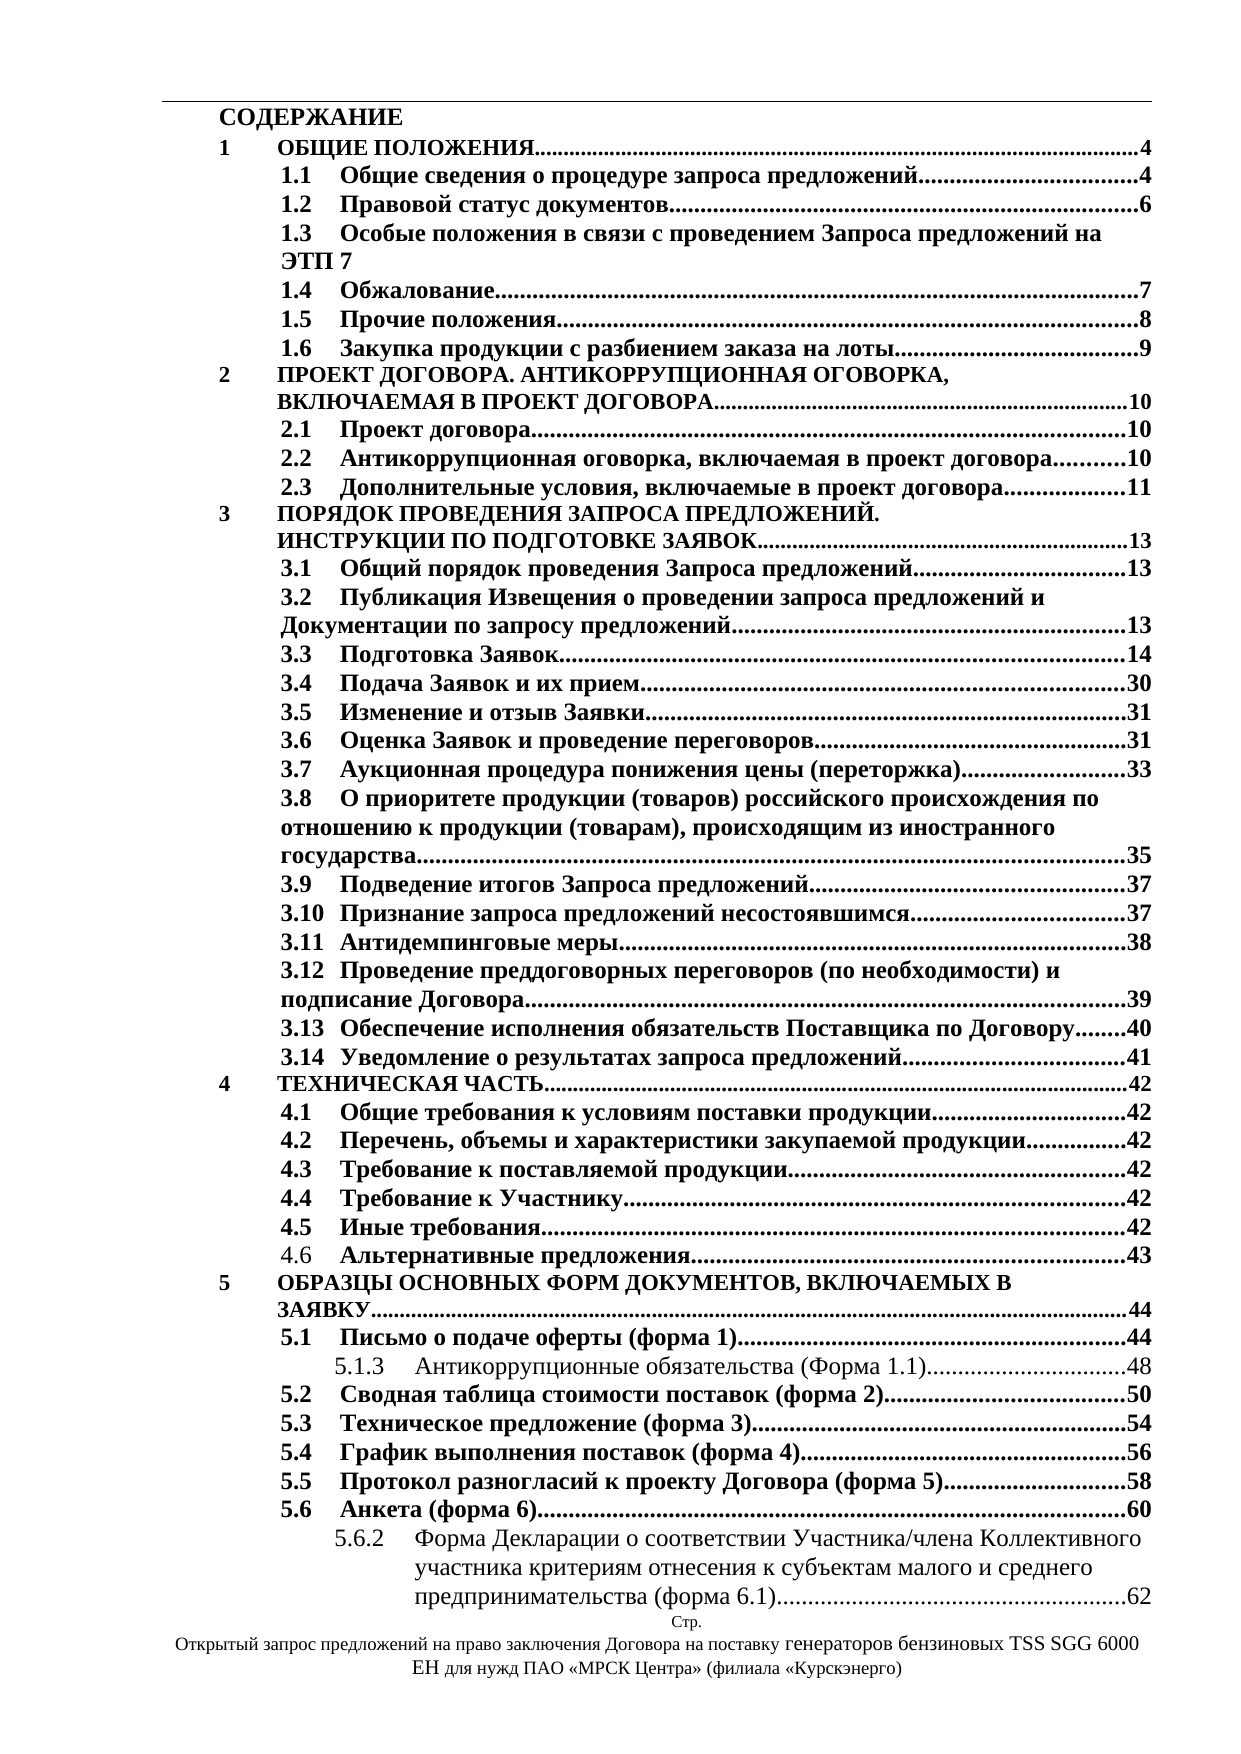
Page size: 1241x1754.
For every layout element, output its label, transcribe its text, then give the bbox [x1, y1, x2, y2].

text 3.13 Обеспечение исполнения обязательств Поставщика по Договору 40 [280, 1013, 1133, 1042]
text 1 Общие положения 4 [218, 134, 1033, 160]
text СОДЕРЖАНИЕ [218, 102, 938, 131]
text 3.10 Признание запроса предложений несостоявшимся 37 [280, 898, 1133, 927]
text 1.4 Обжалование 7 [280, 275, 1133, 304]
text 2.2 Антикоррупционная оговорка, включаемая в проект договора 10 [280, 443, 1133, 472]
text 5.2 Сводная таблица стоимости поставок (форма 2) 50 [280, 1379, 1133, 1408]
text 1.2 Правовой статус документов 6 [280, 189, 1133, 218]
text 5.4 График выполнения поставок (форма 4) 56 [280, 1437, 1133, 1466]
text 3.5 Изменение и отзыв Заявки 31 [280, 697, 1133, 726]
text 1.3 Особые положения в связи с проведением Запроса предложений на ЭТП 7 [280, 218, 1133, 275]
text 3.12 Проведение преддоговорных переговоров (по необходимости) и подписание Договора 39 [280, 956, 1133, 1013]
text 1.6 Закупка продукции с разбиением заказа на лоты 9 [280, 333, 1133, 361]
text 4.4 Требование к Участнику. 42 [280, 1183, 1133, 1212]
text 5.1 Письмо о подаче оферты (форма 1) 44 [280, 1322, 1133, 1351]
text 5.6 Анкета (форма 6) 60 [280, 1494, 1133, 1523]
text 1.5 Прочие положения 8 [280, 304, 1133, 333]
text 3.1 Общий порядок проведения Запроса предложений 13 [280, 553, 1133, 582]
text 3.9 Подведение итогов Запроса предложений 37 [280, 869, 1133, 898]
text 3.7 Аукционная процедура понижения цены (переторжка) 33 [280, 754, 1133, 783]
text 5.5 Протокол разногласий к проекту Договора (форма 5) 58 [280, 1466, 1133, 1494]
text 2.3 Дополнительные условия, включаемые в проект договора 11 [280, 472, 1133, 500]
text 3.4 Подача Заявок и их прием 30 [280, 668, 1133, 697]
text 5.1.3 Антикоррупционные обязательства (Форма 1.1). 48 [334, 1351, 1144, 1379]
text 3.2 Публикация Извещения о проведении запроса предложений и Документации по запросу предложений 13 [280, 582, 1133, 639]
text 4.1 Общие требования к условиям поставки продукции 42 [280, 1097, 1133, 1126]
text 5.6.2 Форма Декларации о соответствии Участника/члена Коллективного участника критериям отнесения к субъектам малого и среднего предпринимательства (форма 6.1) 62 [334, 1523, 1144, 1609]
text 5 Образцы основных форм документов, включаемых в Заявку 44 [218, 1269, 1033, 1322]
text 4.2 Перечень, объемы и характеристики закупаемой продукции 42 [280, 1126, 1133, 1154]
text 4.5 Иные требования 42 [280, 1212, 1133, 1241]
text 3.14 Уведомление о результатах запроса предложений 41 [280, 1042, 1133, 1071]
text 4.6 Альтернативные предложения 43 [280, 1241, 1133, 1269]
text 1.1 Общие сведения о процедуре запроса предложений 4 [280, 160, 1133, 189]
text 3.6 Оценка Заявок и проведение переговоров 31 [280, 726, 1133, 754]
text 3.8 О приоритете продукции (товаров) российского происхождения по отношению к продукции (товарам), происходящим из иностранного государства 35 [280, 783, 1133, 869]
text 3 Порядок проведения Запроса предложений. Инструкции по подготовке Заявок 13 [218, 500, 1033, 553]
text 2 Проект Договора. Антикоррупционная оговорка, включаемая в проект договора 10 [218, 361, 1033, 414]
text 2.1 Проект договора 10 [280, 414, 1133, 443]
text 4 Техническая часть 42 [218, 1071, 1033, 1097]
text 4.3 Требование к поставляемой продукции 42 [280, 1154, 1133, 1183]
text 5.3 Техническое предложение (форма 3) 54 [280, 1408, 1133, 1437]
text 3.3 Подготовка Заявок 14 [280, 639, 1133, 668]
text 3.11 Антидемпинговые меры 38 [280, 927, 1133, 956]
